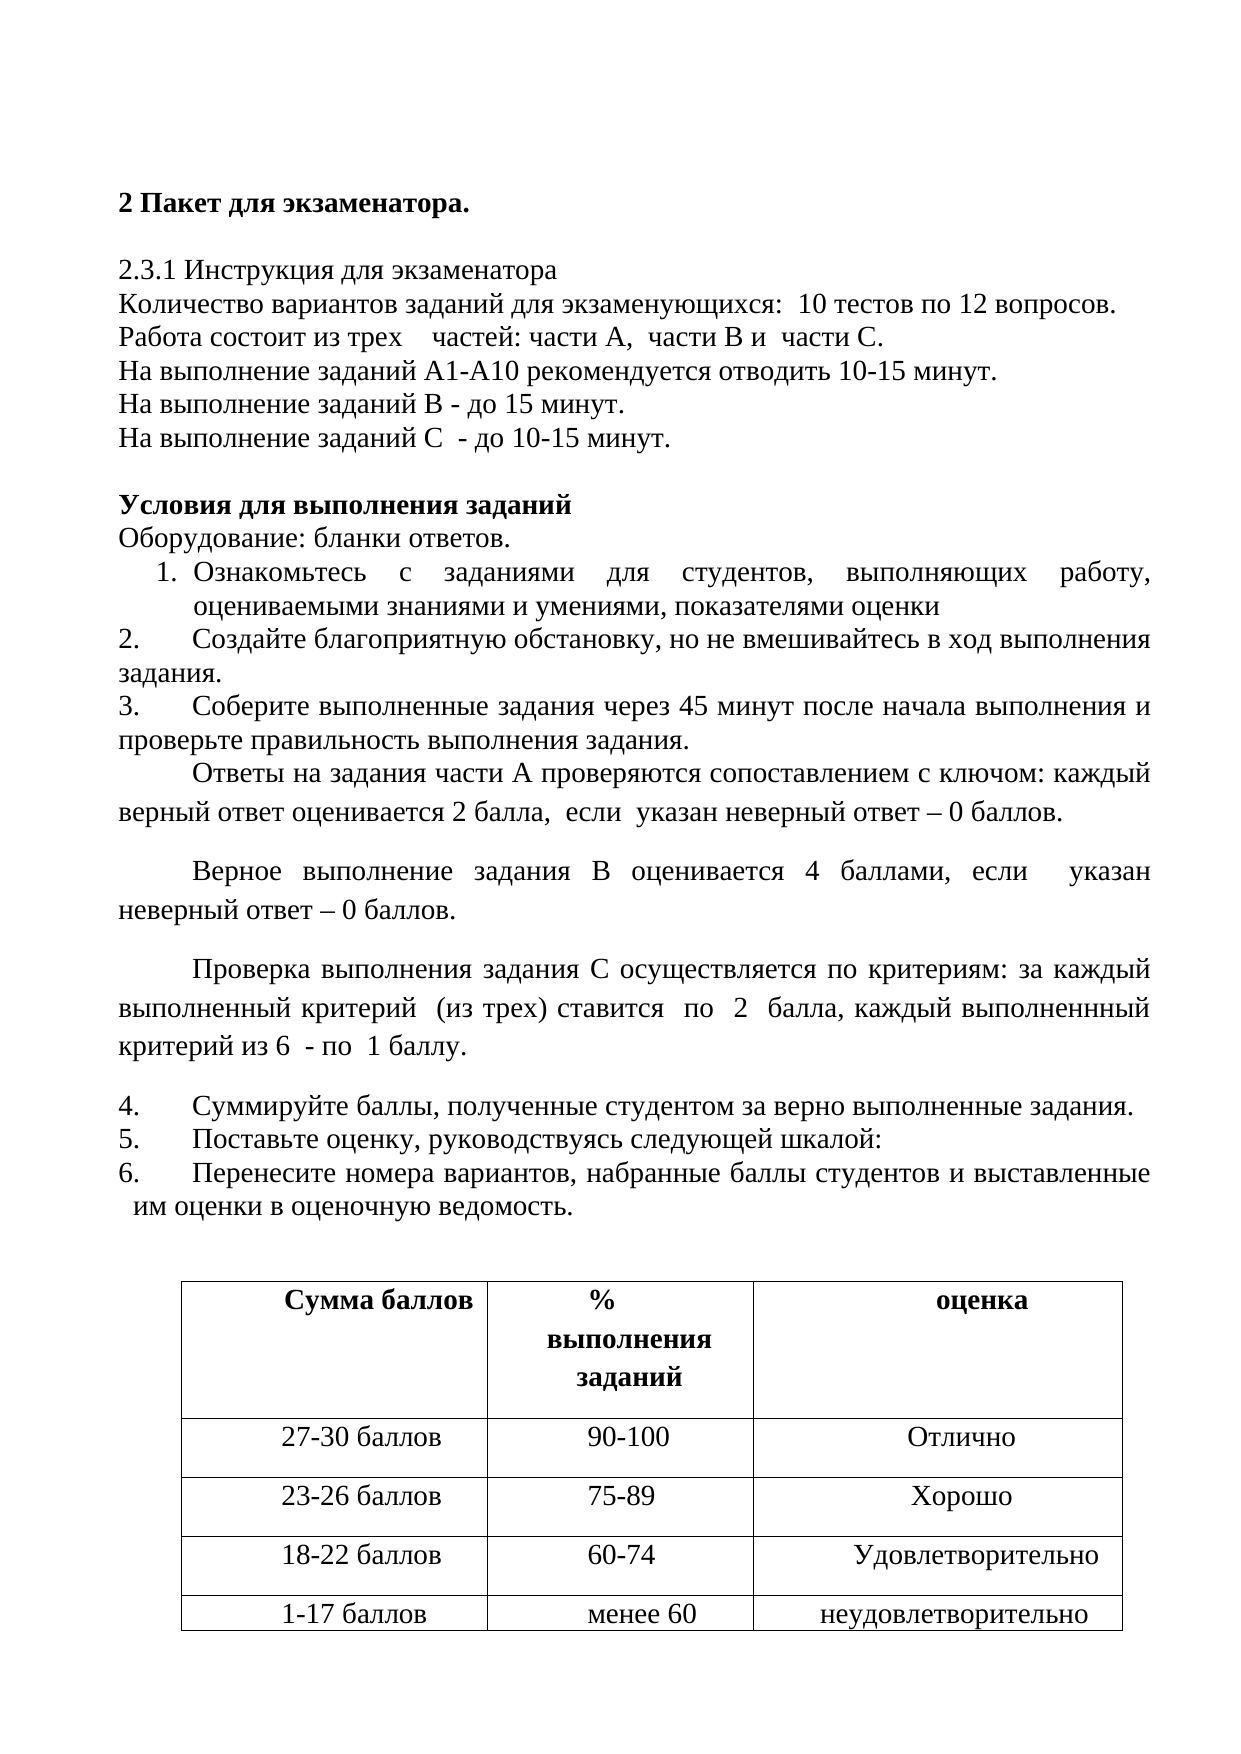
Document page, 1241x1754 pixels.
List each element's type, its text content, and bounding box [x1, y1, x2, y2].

text На выполнение заданий В - до 15 минут. [118, 386, 1152, 420]
list Поставьте оценку, руководствуясь следующей шкалой: [118, 1121, 1152, 1155]
table_cell Отлично [754, 1419, 1122, 1477]
table_cell Хорошо [754, 1478, 1122, 1536]
text Проверка выполнения задания С осуществляется по критериям: за каждый выполненный критерий (из трех) ставится по 2 балла, каждый выполненнный критерий из 6 - по 1 баллу. [118, 951, 1152, 1062]
text На выполнение заданий С - до 10-15 минут. [118, 420, 1152, 453]
text Оборудование: бланки ответов. [118, 521, 1152, 554]
table_cell 1-17 баллов [182, 1596, 487, 1630]
text Верное выполнение задания В оценивается 4 баллами, если указан неверный ответ – 0 баллов. [118, 853, 1152, 925]
text На выполнение заданий А1-А10 рекомендуется отводить 10-15 минут. [118, 353, 1152, 386]
list Соберите выполненные задания через 45 минут после начала выполнения и проверьте правильность выполнения задания. [118, 688, 1152, 755]
table_header оценка [754, 1282, 1122, 1418]
list Перенесите номера вариантов, набранные баллы студентов и выставленные им оценки в оценочную ведомость. [118, 1155, 1152, 1222]
table_header % выполнения заданий [488, 1282, 753, 1418]
table_header Сумма баллов [182, 1282, 487, 1418]
text Количество вариантов заданий для экзаменующихся: 10 тестов по 12 вопросов. [118, 286, 1152, 319]
table_cell 23-26 баллов [182, 1478, 487, 1536]
text 2 Пакет для экзаменатора. [118, 185, 1152, 219]
table_cell неудовлетворительно [754, 1596, 1122, 1630]
list Суммируйте баллы, полученные студентом за верно выполненные задания. [118, 1088, 1152, 1121]
table_cell 27-30 баллов [182, 1419, 487, 1477]
table_cell 60-74 [488, 1537, 753, 1595]
table_cell Удовлетворительно [754, 1537, 1122, 1595]
text 2.3.1 Инструкция для экзаменатора [118, 252, 1152, 286]
text Работа состоит из трех частей: части А, части В и части С. [118, 319, 1152, 353]
table_cell 18-22 баллов [182, 1537, 487, 1595]
list Ознакомьтесь с заданиями для студентов, выполняющих работу, оцениваемыми знаниями и умениями, показателями оценки [156, 554, 1152, 621]
list Создайте благоприятную обстановку, но не вмешивайтесь в ход выполнения задания. [118, 621, 1152, 688]
table_cell менее 60 [488, 1596, 753, 1630]
table_cell 75-89 [488, 1478, 753, 1536]
table_cell 90-100 [488, 1419, 753, 1477]
text Ответы на задания части А проверяются сопоставлением с ключом: каждый верный ответ оценивается 2 балла, если указан неверный ответ – 0 баллов. [118, 755, 1152, 827]
text Условия для выполнения заданий [118, 487, 1152, 521]
